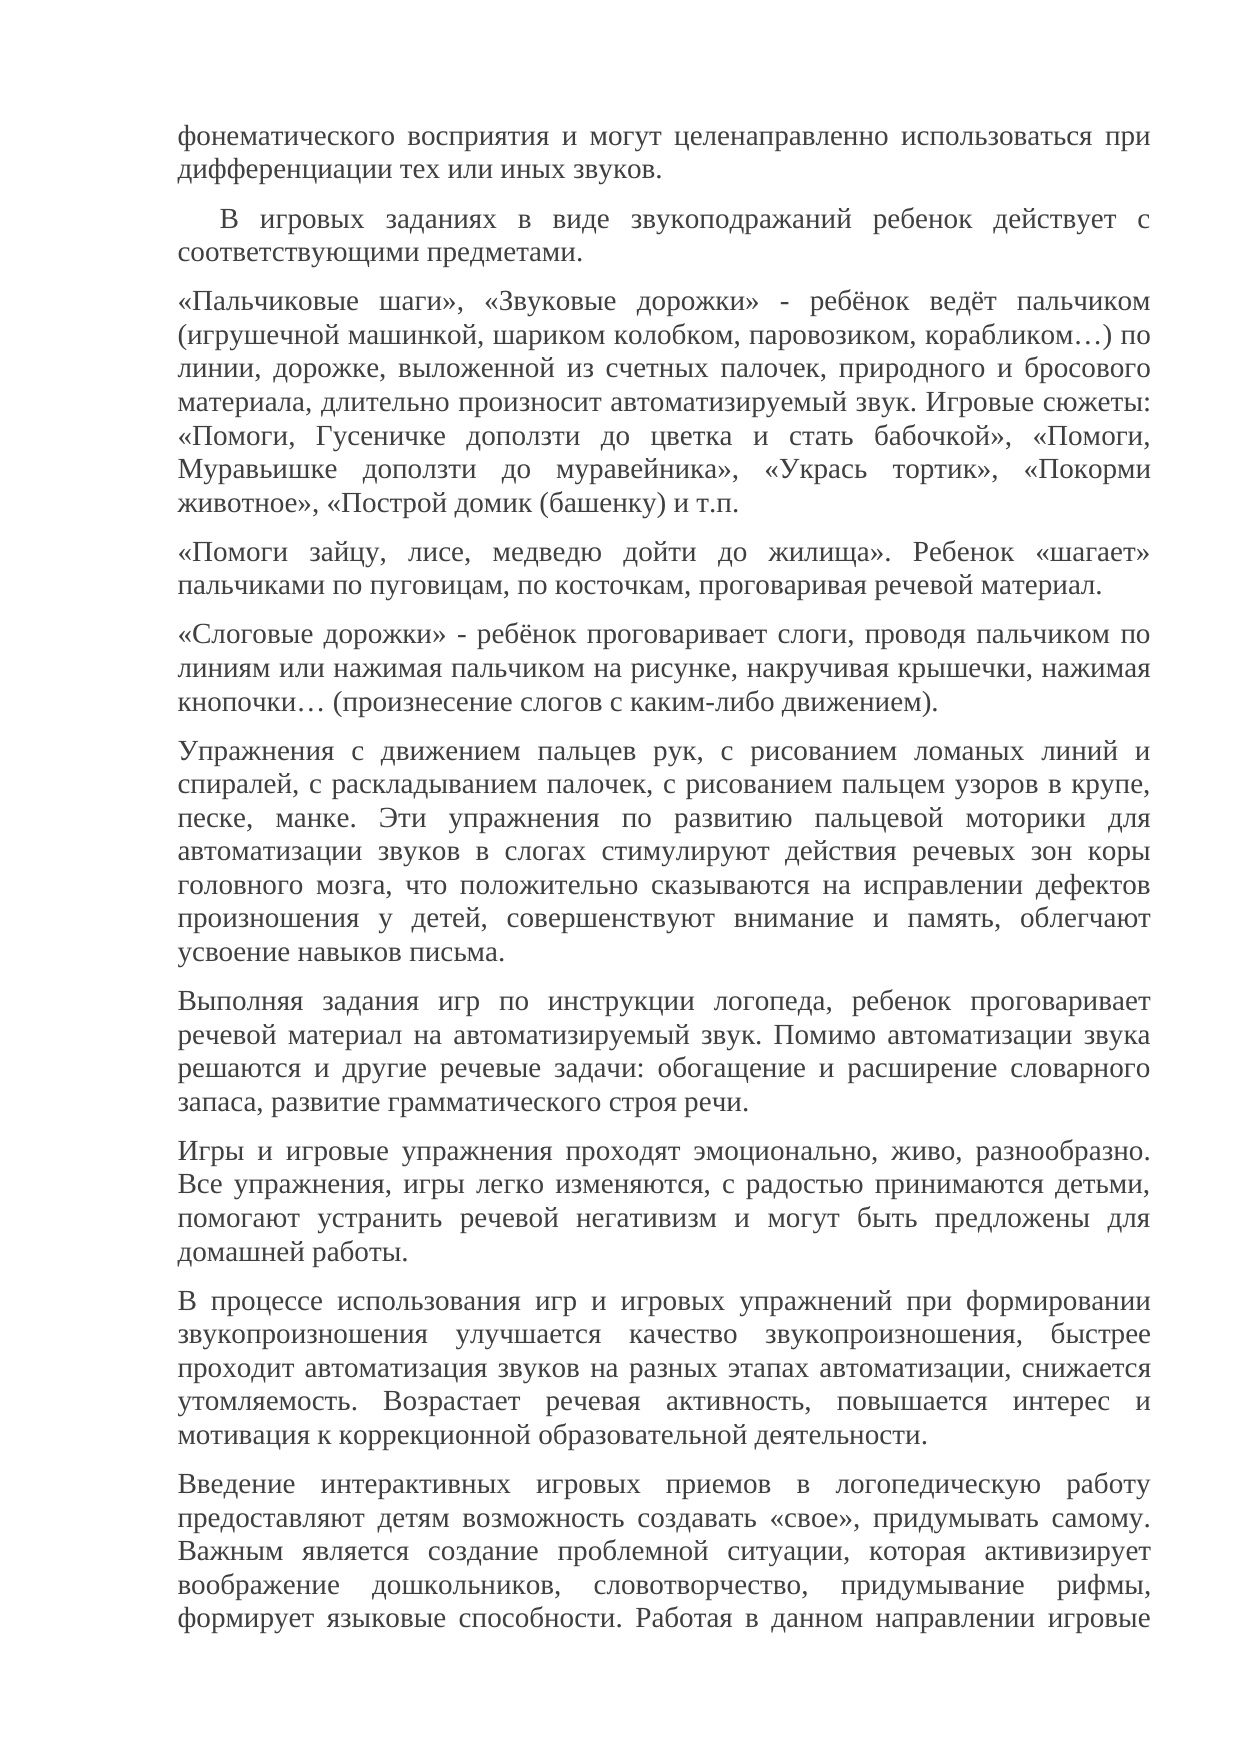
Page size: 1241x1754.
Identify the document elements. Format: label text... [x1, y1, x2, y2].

text «Помоги зайцу, лисе, медведю дойти до жилища». Ребенок «шагает» пальчиками по пуговицам, по косточкам, проговаривая речевой материал. [177, 534, 1152, 601]
text Упражнения с движением пальцев рук, с рисованием ломаных линий и спиралей, с раскладыванием палочек, с рисованием пальцем узоров в крупе, песке, манке. Эти упражнения по развитию пальцевой моторики для автоматизации звуков в слогах стимулируют действия речевых зон коры головного мозга, что положительно сказываются на исправлении дефектов произношения у детей, совершенствуют внимание и память, облегчают усвоение навыков письма. [177, 733, 1152, 968]
text В процессе использования игр и игровых упражнений при формировании звукопроизношения улучшается качество звукопроизношения, быстрее проходит автоматизация звуков на разных этапах автоматизации, снижается утомляемость. Возрастает речевая активность, повышается интерес и мотивация к коррекционной образовательной деятельности. [177, 1283, 1152, 1451]
text Игры и игровые упражнения проходят эмоционально, живо, разнообразно. Все упражнения, игры легко изменяются, с радостью принимаются детьми, помогают устранить речевой негативизм и могут быть предложены для домашней работы. [177, 1133, 1152, 1267]
text В игровых заданиях в виде звукоподражаний ребенок действует с соответствующими предметами. [177, 201, 1152, 268]
text «Слоговые дорожки» - ребёнок проговаривает слоги, проводя пальчиком по линиям или нажимая пальчиком на рисунке, накручивая крышечки, нажимая кнопочки… (произнесение слогов с каким-либо движением). [177, 617, 1152, 717]
text «Пальчиковые шаги», «Звуковые дорожки» - ребёнок ведёт пальчиком (игрушечной машинкой, шариком колобком, паровозиком, корабликом…) по линии, дорожке, выложенной из счетных палочек, природного и бросового материала, длительно произносит автоматизируемый звук. Игровые сюжеты: «Помоги, Гусеничке доползти до цветка и стать бабочкой», «Помоги, Муравьишке доползти до муравейника», «Укрась тортик», «Покорми животное», «Построй домик (башенку) и т.п. [177, 283, 1152, 518]
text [177, 118, 1152, 185]
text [177, 1466, 1152, 1634]
text Выполняя задания игр по инструкции логопеда, ребенок проговаривает речевой материал на автоматизируемый звук. Помимо автоматизации звука решаются и другие речевые задачи: обогащение и расширение словарного запаса, развитие грамматического строя речи. [177, 983, 1152, 1117]
